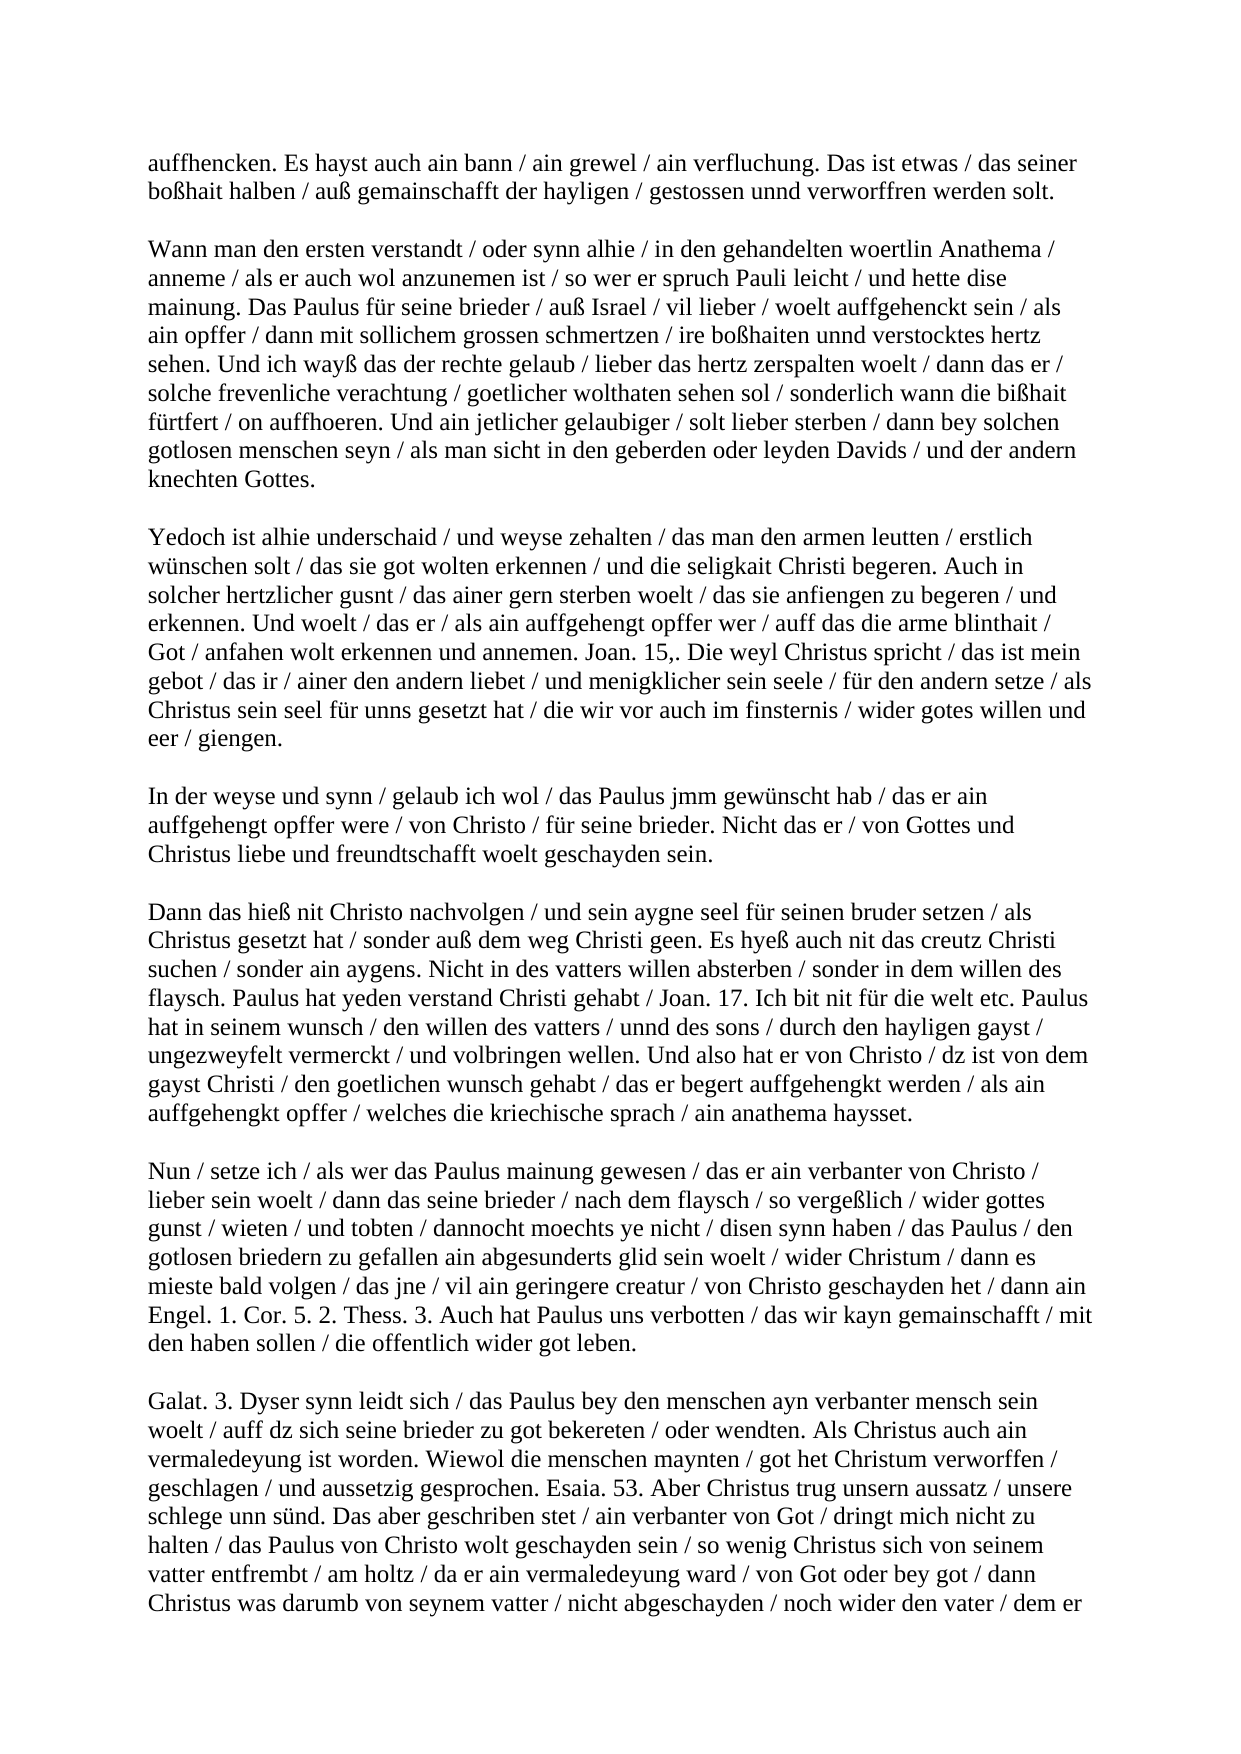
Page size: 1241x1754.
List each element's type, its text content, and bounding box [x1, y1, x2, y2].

text Dann das hieß nit Christo nachvolgen / und sein aygne seel für seinen bruder setzen / als Christus gesetzt hat / sonder auß dem weg Christi geen. Es hyeß auch nit das creutz Christi suchen / sonder ain aygens. Nicht in des vatters willen absterben / sonder in dem willen des flaysch. Paulus hat yeden verstand Christi gehabt / Joan. 17. Ich bit nit für die welt etc. Paulus hat in seinem wunsch / den willen des vatters / unnd des sons / durch den hayligen gayst / ungezweyfelt vermerckt / und volbringen wellen. Und also hat er von Christo / dz ist von dem gayst Christi / den goetlichen wunsch gehabt / das er begert auffgehengkt werden / als ain auffgehengkt opffer / welches die kriechische sprach / ain anathema haysset. [148, 897, 1093, 1127]
text Nun / setze ich / als wer das Paulus mainung gewesen / das er ain verbanter von Christo / lieber sein woelt / dann das seine brieder / nach dem flaysch / so vergeßlich / wider gottes gunst / wieten / und tobten / dannocht moechts ye nicht / disen synn haben / das Paulus / den gotlosen briedern zu gefallen ain abgesunderts glid sein woelt / wider Christum / dann es mieste bald volgen / das jne / vil ain geringere creatur / von Christo geschayden het / dann ain Engel. 1. Cor. 5. 2. Thess. 3. Auch hat Paulus uns verbotten / das wir kayn gemainschafft / mit den haben sollen / die offentlich wider got leben. [148, 1156, 1093, 1357]
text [148, 148, 1093, 205]
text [148, 1386, 1093, 1616]
text Yedoch ist alhie underschaid / und weyse zehalten / das man den armen leutten / erstlich wünschen solt / das sie got wolten erkennen / und die seligkait Christi begeren. Auch in solcher hertzlicher gusnt / das ainer gern sterben woelt / das sie anfiengen zu begeren / und erkennen. Und woelt / das er / als ain auffgehengt opffer wer / auff das die arme blinthait / Got / anfahen wolt erkennen und annemen. Joan. 15,. Die weyl Christus spricht / das ist mein gebot / das ir / ainer den andern liebet / und menigklicher sein seele / für den andern setze / als Christus sein seel für unns gesetzt hat / die wir vor auch im finsternis / wider gotes willen und eer / giengen. [148, 522, 1093, 752]
text Wann man den ersten verstandt / oder synn alhie / in den gehandelten woertlin Anathema / anneme / als er auch wol anzunemen ist / so wer er spruch Pauli leicht / und hette dise mainung. Das Paulus für seine brieder / auß Israel / vil lieber / woelt auffgehenckt sein / als ain opffer / dann mit sollichem grossen schmertzen / ire boßhaiten unnd verstocktes hertz sehen. Und ich wayß das der rechte gelaub / lieber das hertz zerspalten woelt / dann das er / solche frevenliche verachtung / goetlicher wolthaten sehen sol / sonderlich wann die bißhait fürtfert / on auffhoeren. Und ain jetlicher gelaubiger / solt lieber sterben / dann bey solchen gotlosen menschen seyn / als man sicht in den geberden oder leyden Davids / und der andern knechten Gottes. [148, 234, 1093, 493]
text In der weyse und synn / gelaub ich wol / das Paulus jmm gewünscht hab / das er ain auffgehengt opffer were / von Christo / für seine brieder. Nicht das er / von Gottes und Christus liebe und freundtschafft woelt geschayden sein. [148, 781, 1093, 868]
